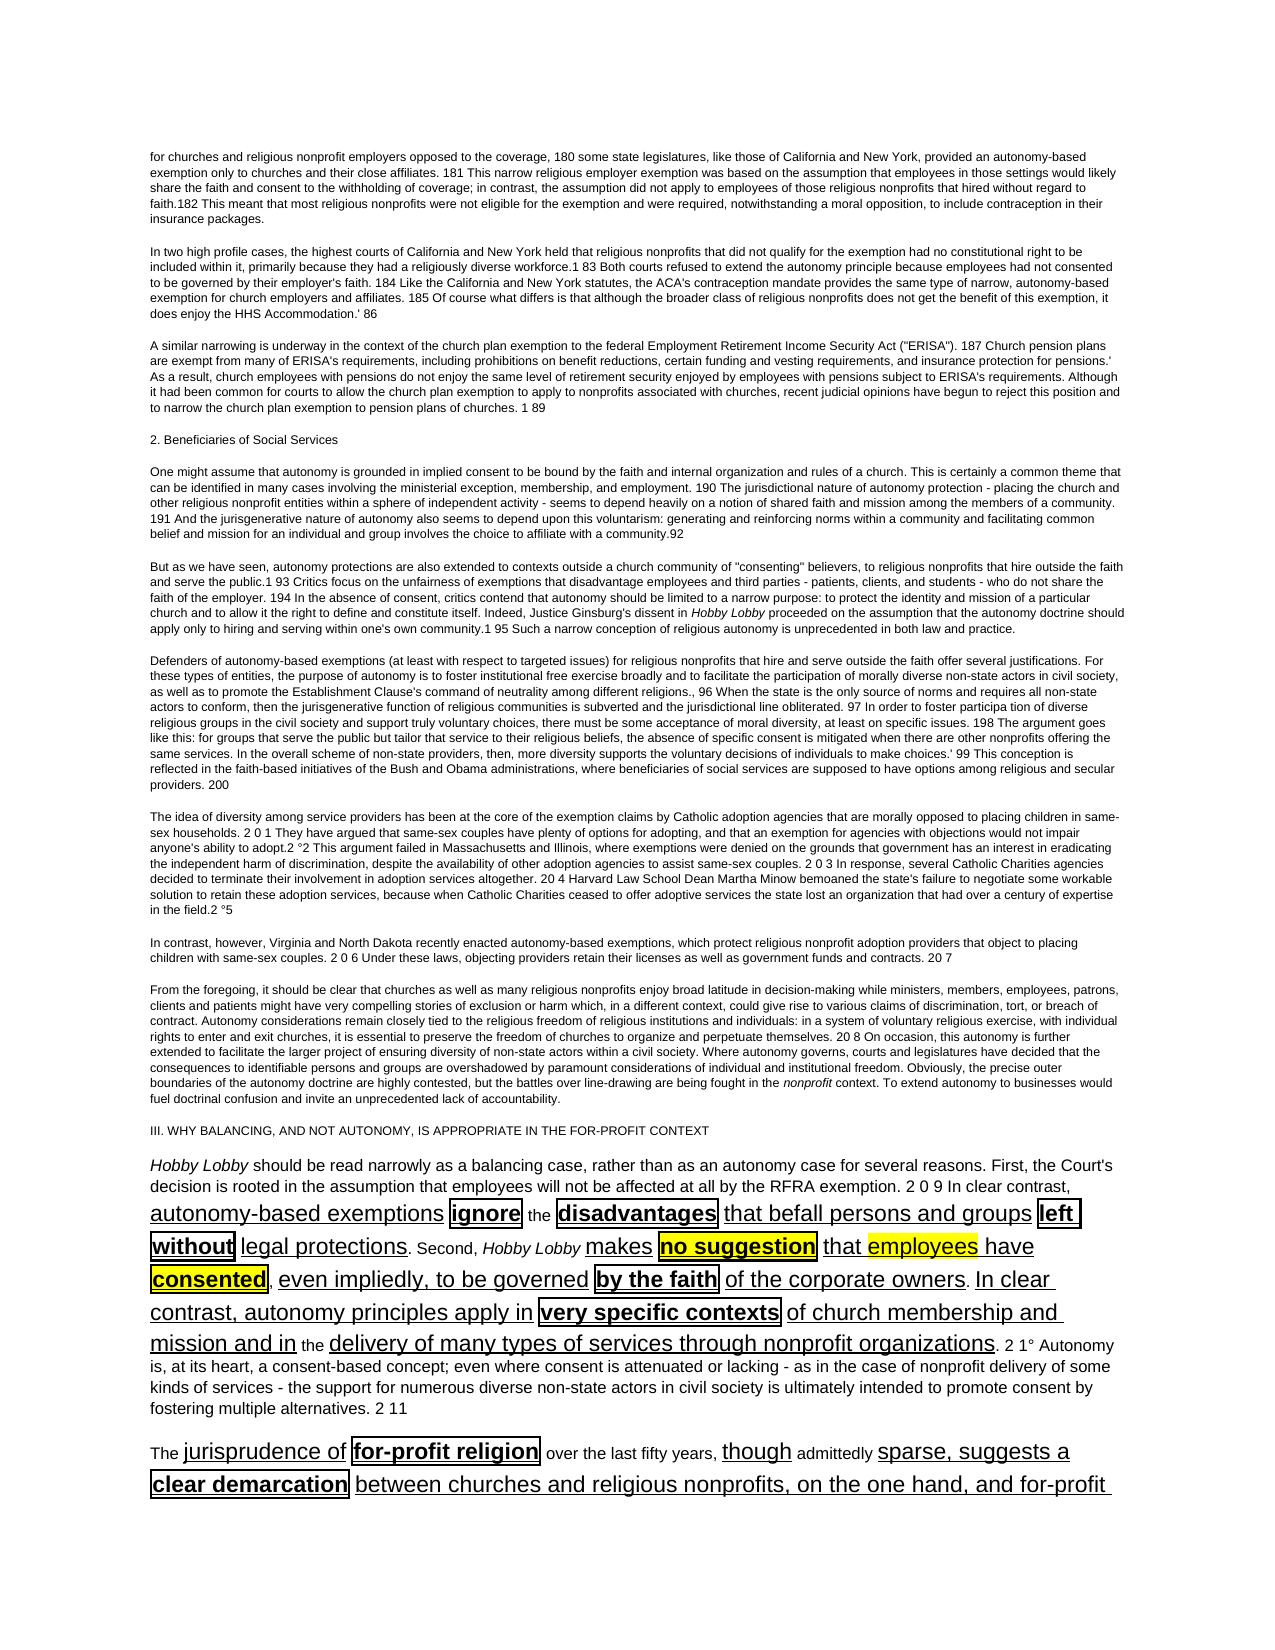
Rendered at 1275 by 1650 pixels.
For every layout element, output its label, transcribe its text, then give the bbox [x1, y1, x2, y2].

text Hobby Lobby should be read narrowly as a balancing case, rather than as an autonomy case for several reasons. First, the Court's decision is rooted in the assumption that employees will not be affected at all by the RFRA exemption. 2 0 9 In clear contrast, autonomy-based exemptions ignore the disadvantages that befall persons and groups left without legal protections. Second, Hobby Lobby makes no suggestion that employees have consented, even impliedly, to be governed by the faith of the corporate owners. In clear contrast, autonomy principles apply in very specific contexts of church membership and mission and in the delivery of many types of services through nonprofit organizations. 2 1° Autonomy is, at its heart, a consent-based concept; even where consent is attenuated or lacking - as in the case of nonprofit delivery of some kinds of services - the support for numerous diverse non-state actors in civil society is ultimately intended to promote consent by fostering multiple alternatives. 2 11 [150, 1156, 1125, 1418]
text But as we have seen, autonomy protections are also extended to contexts outside a church community of "consenting" believers, to religious nonprofits that hire outside the faith and serve the public.1 93 Critics focus on the unfairness of exemptions that disadvantage employees and third parties - patients, clients, and students - who do not share the faith of the employer. 194 In the absence of consent, critics contend that autonomy should be limited to a narrow purpose: to protect the identity and mission of a particular church and to allow it the right to define and constitute itself. Indeed, Justice Ginsburg's dissent in Hobby Lobby proceeded on the assumption that the autonomy doctrine should apply only to hiring and serving within one's own community.1 95 Such a narrow conception of religious autonomy is unprecedented in both law and practice. [150, 559, 1125, 636]
text 2. Beneficiaries of Social Services [150, 433, 1125, 447]
text Defenders of autonomy-based exemptions (at least with respect to targeted issues) for religious nonprofits that hire and serve outside the faith offer several justifications. For these types of entities, the purpose of autonomy is to foster institutional free exercise broadly and to facilitate the participation of morally diverse non-state actors in civil society, as well as to promote the Establishment Clause's command of neutrality among different religions., 96 When the state is the only source of norms and requires all non-state actors to conform, then the jurisgenerative function of religious communities is subverted and the jurisdictional line obliterated. 97 In order to foster participa tion of diverse religious groups in the civil society and support truly voluntary choices, there must be some acceptance of moral diversity, at least on specific issues. 198 The argument goes like this: for groups that serve the public but tailor that service to their religious beliefs, the absence of specific consent is mitigated when there are other nonprofits offering the same services. In the overall scheme of non-state providers, then, more diversity supports the voluntary decisions of individuals to make choices.' 99 This conception is reflected in the faith-based initiatives of the Bush and Obama administrations, where beneficiaries of social services are supposed to have options among religious and secular providers. 200 [150, 653, 1125, 792]
text III. WHY BALANCING, AND NOT AUTONOMY, IS APPROPRIATE IN THE FOR-PROFIT CONTEXT [150, 1124, 1125, 1138]
text One might assume that autonomy is grounded in implied consent to be bound by the faith and internal organization and rules of a church. This is certainly a common theme that can be identified in many cases involving the ministerial exception, membership, and employment. 190 The jurisdictional nature of autonomy protection - placing the church and other religious nonprofit entities within a sphere of independent activity - seems to depend heavily on a notion of shared faith and mission among the members of a community. 191 And the jurisgenerative nature of autonomy also seems to depend upon this voluntarism: generating and reinforcing norms within a community and facilitating common belief and mission for an individual and group involves the choice to affiliate with a community.92 [150, 465, 1125, 541]
text The idea of diversity among service providers has been at the core of the exemption claims by Catholic adoption agencies that are morally opposed to placing children in same-sex households. 2 0 1 They have argued that same-sex couples have plenty of options for adopting, and that an exemption for agencies with objections would not impair anyone's ability to adopt.2 °2 This argument failed in Massachusetts and Illinois, where exemptions were denied on the grounds that government has an interest in eradicating the independent harm of discrimination, despite the availability of other adoption agencies to assist same-sex couples. 2 0 3 In response, several Catholic Charities agencies decided to terminate their involvement in adoption services altogether. 20 4 Harvard Law School Dean Martha Minow bemoaned the state's failure to negotiate some workable solution to retain these adoption services, because when Catholic Charities ceased to offer adoptive services the state lost an organization that had over a century of expertise in the field.2 °5 [150, 810, 1125, 917]
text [150, 1436, 1125, 1499]
text From the foregoing, it should be clear that churches as well as many religious nonprofits enjoy broad latitude in decision-making while ministers, members, employees, patrons, clients and patients might have very compelling stories of exclusion or harm which, in a different context, could give rise to various claims of discrimination, tort, or breach of contract. Autonomy considerations remain closely tied to the religious freedom of religious institutions and individuals: in a system of voluntary religious exercise, with individual rights to enter and exit churches, it is essential to preserve the freedom of churches to organize and perpetuate themselves. 20 8 On occasion, this autonomy is further extended to facilitate the larger project of ensuring diversity of non-state actors within a civil society. Where autonomy governs, courts and legislatures have decided that the consequences to identifiable persons and groups are overshadowed by paramount considerations of individual and institutional freedom. Obviously, the precise outer boundaries of the autonomy doctrine are highly contested, but the battles over line-drawing are being fought in the nonprofit context. To extend autonomy to businesses would fuel doctrinal confusion and invite an unprecedented lack of accountability. [150, 983, 1125, 1106]
text A similar narrowing is underway in the context of the church plan exemption to the federal Employment Retirement Income Security Act ("ERISA"). 187 Church pension plans are exempt from many of ERISA's requirements, including prohibitions on benefit reductions, certain funding and vesting requirements, and insurance protection for pensions.' As a result, church employees with pensions do not enjoy the same level of retirement security enjoyed by employees with pensions subject to ERISA's requirements. Although it had been common for courts to allow the church plan exemption to apply to nonprofits associated with churches, recent judicial opinions have begun to reject this position and to narrow the church plan exemption to pension plans of churches. 1 89 [150, 338, 1125, 415]
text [150, 150, 1125, 226]
text In contrast, however, Virginia and North Dakota recently enacted autonomy-based exemptions, which protect religious nonprofit adoption providers that object to placing children with same-sex couples. 2 0 6 Under these laws, objecting providers retain their licenses as well as government funds and contracts. 20 7 [150, 935, 1125, 965]
text In two high profile cases, the highest courts of California and New York held that religious nonprofits that did not qualify for the exemption had no constitutional right to be included within it, primarily because they had a religiously diverse workforce.1 83 Both courts refused to extend the autonomy principle because employees had not consented to be governed by their employer's faith. 184 Like the California and New York statutes, the ACA's contraception mandate provides the same type of narrow, autonomy-based exemption for church employers and affiliates. 185 Of course what differs is that although the broader class of religious nonprofits does not get the benefit of this exemption, it does enjoy the HHS Accommodation.' 86 [150, 244, 1125, 321]
